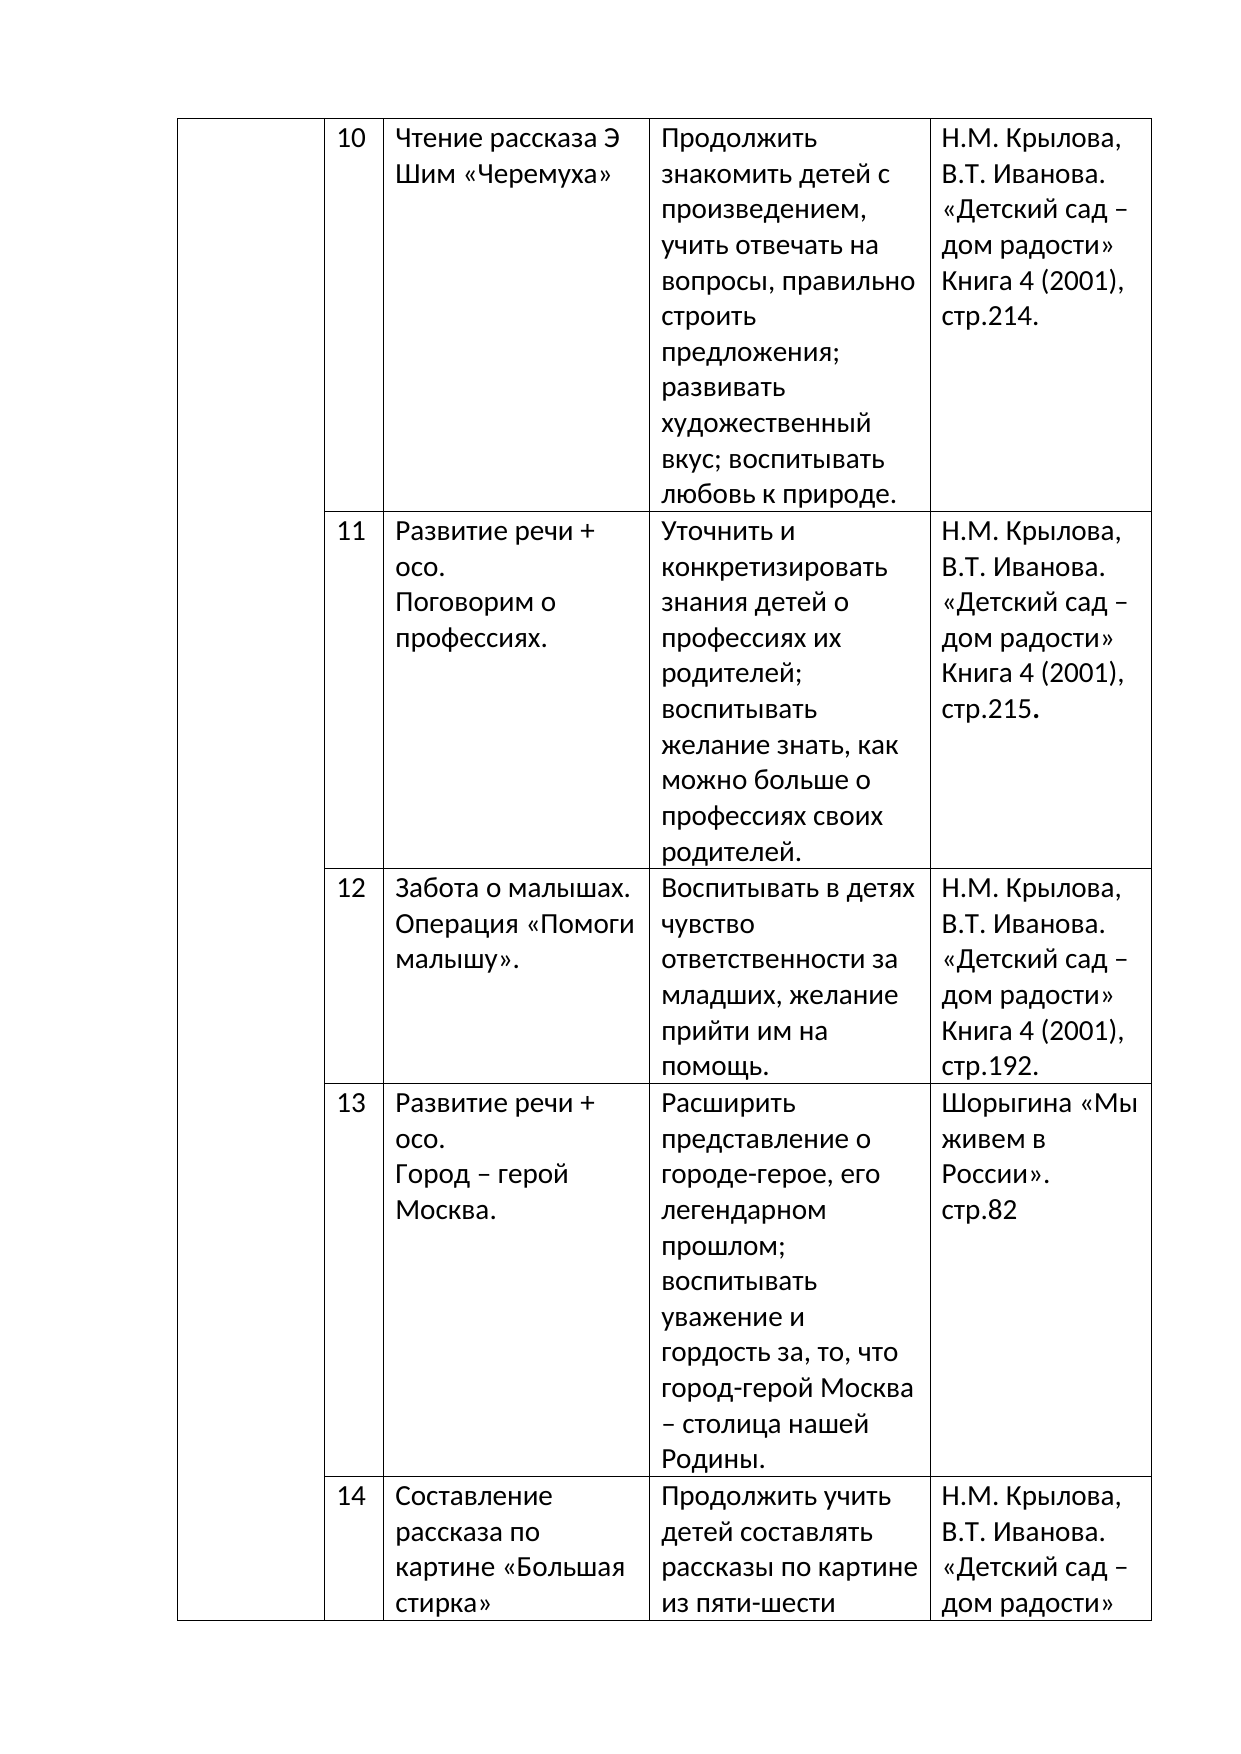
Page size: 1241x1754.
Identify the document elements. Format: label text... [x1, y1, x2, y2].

table_cell Расширить представление о городе-герое, его легендарном прошлом; воспитывать уважение и гордость за, то, что город-герой Москва – столица нашей Родины. [650, 1084, 930, 1476]
table_cell Н.М. Крылова, В.Т. Иванова. «Детский сад – дом радости» Книга 4 (2001), стр.214. [931, 119, 1151, 511]
table_cell Развитие речи + осо. Город – герой Москва. [384, 1084, 649, 1476]
table_cell Шорыгина «Мы живем в России». стр.82 [931, 1084, 1151, 1476]
table_cell 14 [325, 1477, 383, 1619]
table_cell Чтение рассказа Э Шим «Черемуха» [384, 119, 649, 511]
table_cell 10 [325, 119, 383, 511]
table_cell Продолжить знакомить детей с произведением, учить отвечать на вопросы, правильно строить предложения; развивать художественный вкус; воспитывать любовь к природе. [650, 119, 930, 511]
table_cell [384, 1477, 649, 1619]
table_cell Развитие речи + осо. Поговорим о профессиях. [384, 512, 649, 868]
table_cell 13 [325, 1084, 383, 1476]
table_cell Уточнить и конкретизировать знания детей о профессиях их родителей; воспитывать желание знать, как можно больше о профессиях своих родителей. [650, 512, 930, 868]
table_cell Воспитывать в детях чувство ответственности за младших, желание прийти им на помощь. [650, 869, 930, 1083]
table_cell Забота о малышах. Операция «Помоги малышу». [384, 869, 649, 1083]
table_cell Н.М. Крылова, В.Т. Иванова. «Детский сад – дом радости» Книга 4 (2001), стр.192. [931, 869, 1151, 1083]
table_cell Н.М. Крылова, В.Т. Иванова. «Детский сад – дом радости» Книга 4 (2001), стр.215. [931, 512, 1151, 868]
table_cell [931, 1477, 1151, 1619]
table_cell 12 [325, 869, 383, 1083]
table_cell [650, 1477, 930, 1619]
table_cell 11 [325, 512, 383, 868]
